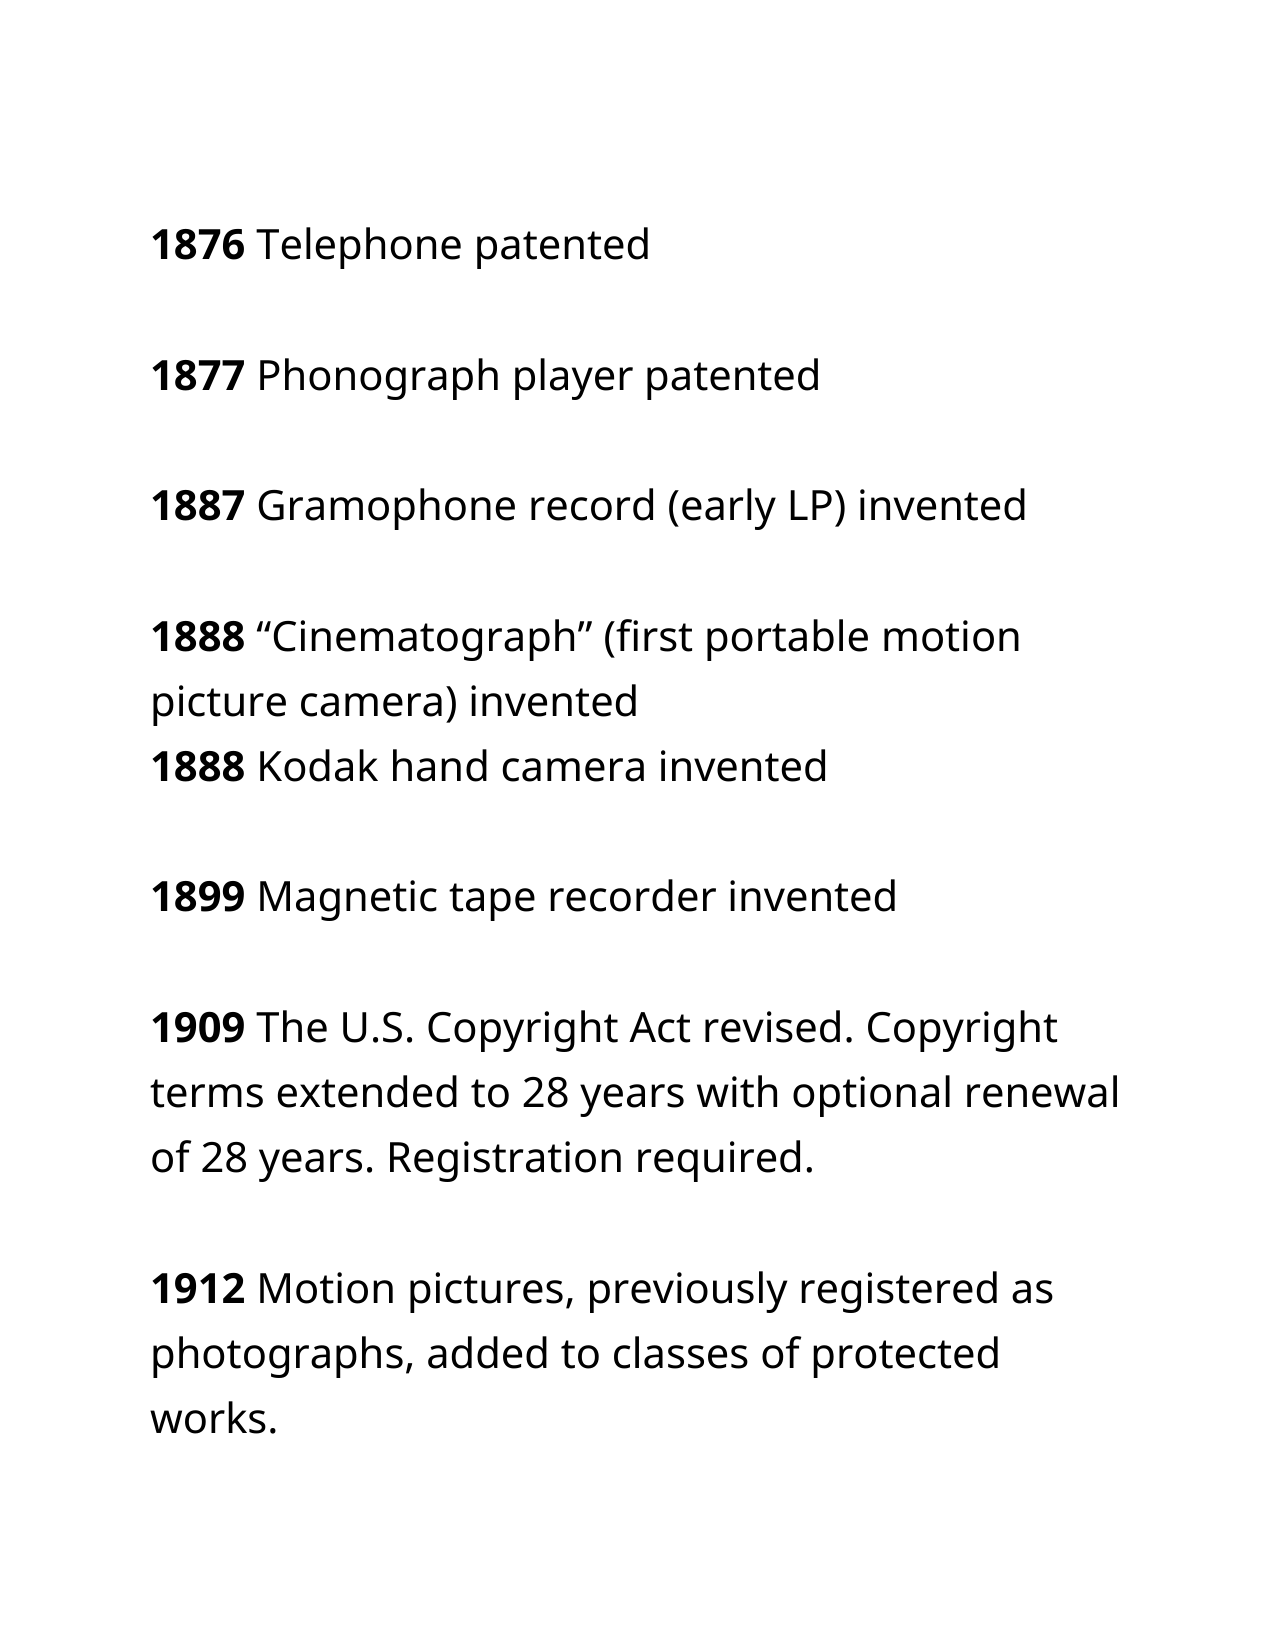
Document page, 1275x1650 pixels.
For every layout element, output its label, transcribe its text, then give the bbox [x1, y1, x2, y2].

text 1876 Telephone patented [150, 215, 1125, 272]
text 1912 Motion pictures, previously registered as photographs, added to classes of protected works. [150, 1258, 1125, 1446]
text 1877 Phonograph player patented [150, 346, 1125, 402]
text 1888 “Cinematograph” (first portable motion picture camera) invented [150, 606, 1125, 728]
text 1899 Magnetic tape recorder invented [150, 867, 1125, 924]
text 1887 Gramophone record (early LP) invented [150, 476, 1125, 533]
text 1888 Kodak hand camera invented [150, 737, 1125, 794]
text 1909 The U.S. Copyright Act revised. Copyright terms extended to 28 years with optional renewal of 28 years. Registration required. [150, 998, 1125, 1185]
